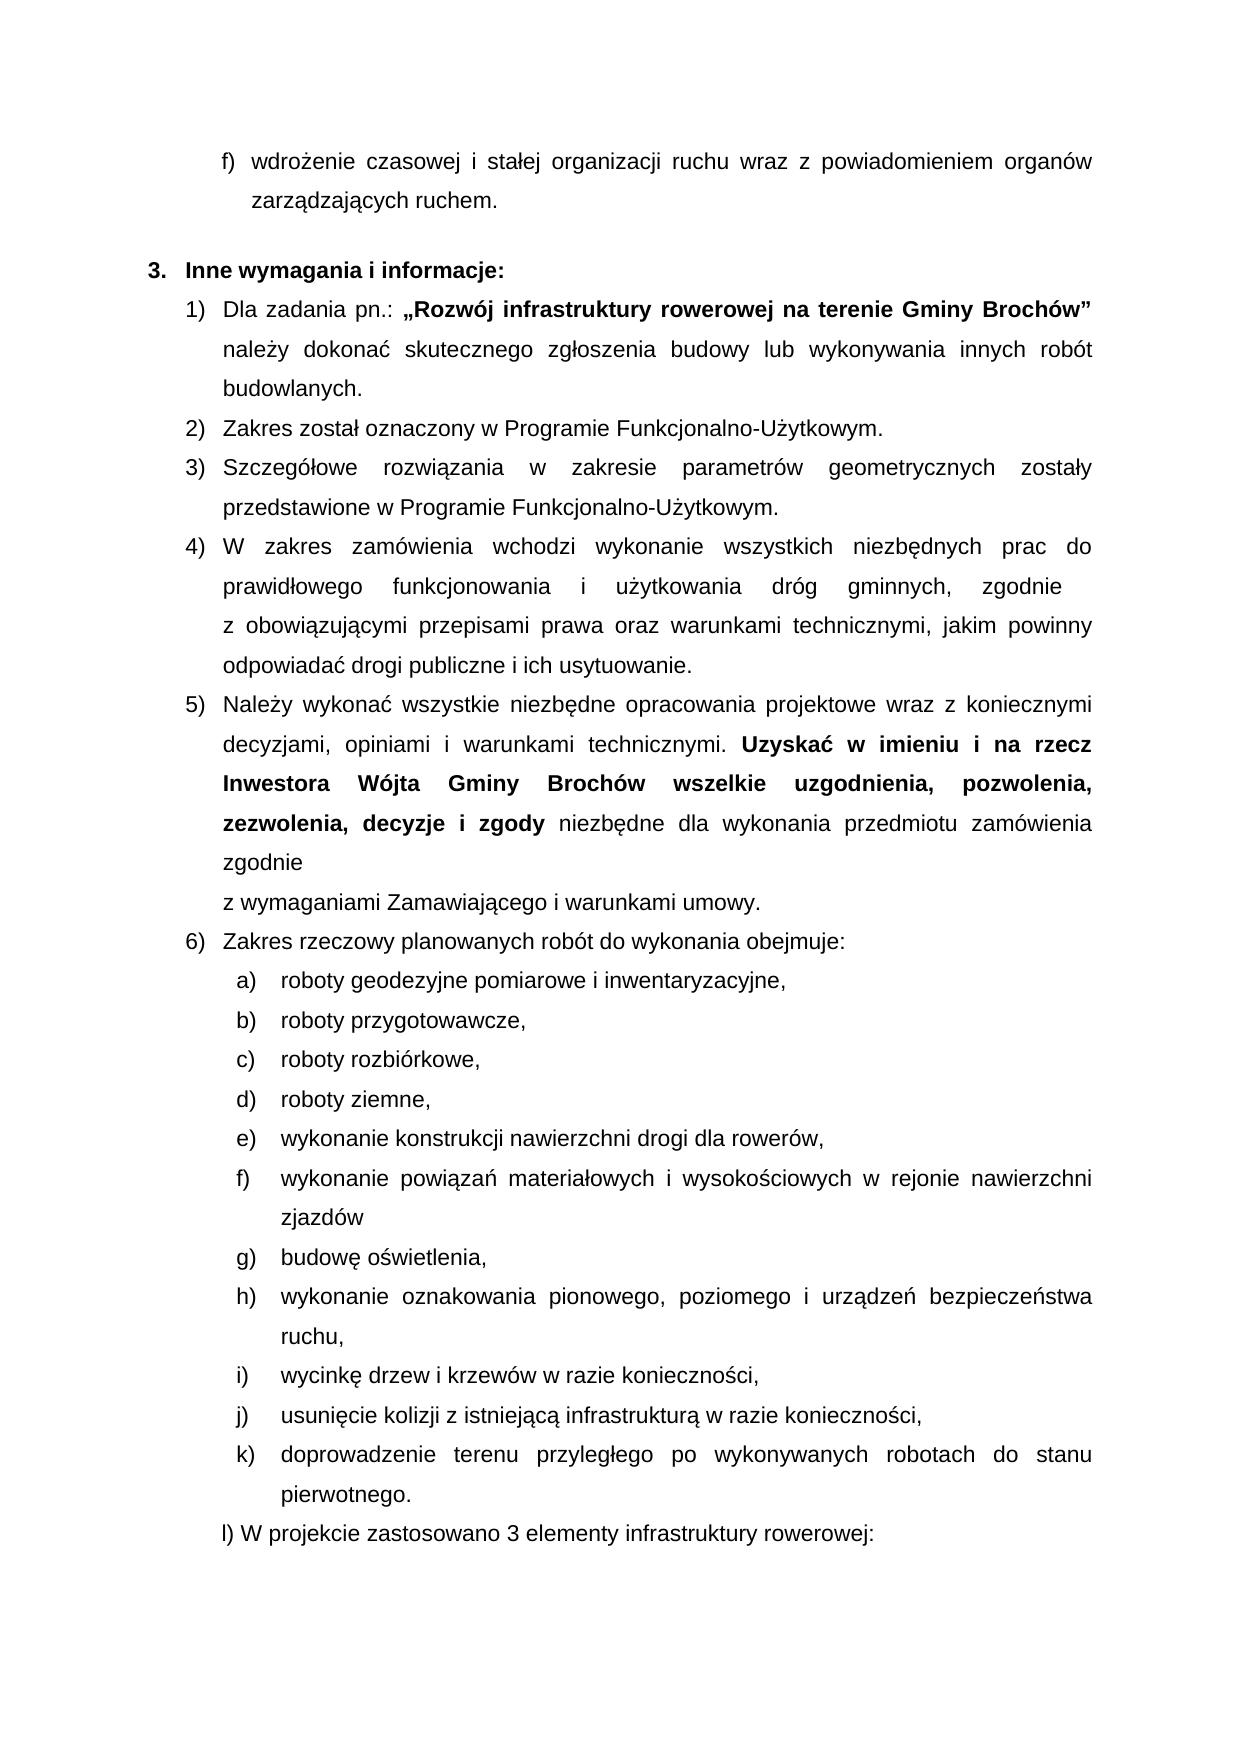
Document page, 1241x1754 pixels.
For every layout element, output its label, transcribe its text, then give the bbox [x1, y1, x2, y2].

list wdrożenie czasowej i stałej organizacji ruchu wraz z powiadomieniem organów zarządzających ruchem. [221, 148, 1093, 213]
list doprowadzenie terenu przyległego po wykonywanych robotach do stanu pierwotnego. [236, 1441, 1093, 1507]
list wykonanie powiązań materiałowych i wysokościowych w rejonie nawierzchni zjazdów [236, 1165, 1093, 1231]
list roboty ziemne, [236, 1086, 1093, 1112]
list roboty geodezyjne pomiarowe i inwentaryzacyjne, [236, 967, 1093, 994]
list roboty przygotowawcze, [236, 1007, 1093, 1033]
list roboty rozbiórkowe, [236, 1046, 1093, 1073]
list wykonanie konstrukcji nawierzchni drogi dla rowerów, [236, 1125, 1093, 1152]
list budowę oświetlenia, [236, 1244, 1093, 1270]
list Zakres rzeczowy planowanych robót do wykonania obejmuje: [185, 928, 1093, 954]
text l) W projekcie zastosowano 3 elementy infrastruktury rowerowej: [148, 1520, 1093, 1546]
list Zakres został oznaczony w Programie Funkcjonalno-Użytkowym. [185, 415, 1093, 441]
list wykonanie oznakowania pionowego, poziomego i urządzeń bezpieczeństwa ruchu, [236, 1283, 1093, 1349]
list Należy wykonać wszystkie niezbędne opracowania projektowe wraz z koniecznymi decyzjami, opiniami i warunkami technicznymi. Uzyskać w imieniu i na rzecz Inwestora Wójta Gminy Brochów wszelkie uzgodnienia, pozwolenia, zezwolenia, decyzje i zgody niezbędne dla wykonania przedmiotu zamówienia zgodnie z wymaganiami Zamawiającego i warunkami umowy. [185, 691, 1093, 915]
list W zakres zamówienia wchodzi wykonanie wszystkich niezbędnych prac do prawidłowego funkcjonowania i użytkowania dróg gminnych, zgodnie z obowiązującymi przepisami prawa oraz warunkami technicznymi, jakim powinny odpowiadać drogi publiczne i ich usytuowanie. [185, 533, 1093, 678]
list Szczegółowe rozwiązania w zakresie parametrów geometrycznych zostały przedstawione w Programie Funkcjonalno-Użytkowym. [185, 454, 1093, 520]
list wycinkę drzew i krzewów w razie konieczności, [236, 1362, 1093, 1388]
list usunięcie kolizji z istniejącą infrastrukturą w razie konieczności, [236, 1402, 1093, 1428]
list Inne wymagania i informacje: [148, 257, 1093, 283]
list Dla zadania pn.: „Rozwój infrastruktury rowerowej na terenie Gminy Brochów” należy dokonać skutecznego zgłoszenia budowy lub wykonywania innych robót budowlanych. [185, 296, 1093, 402]
